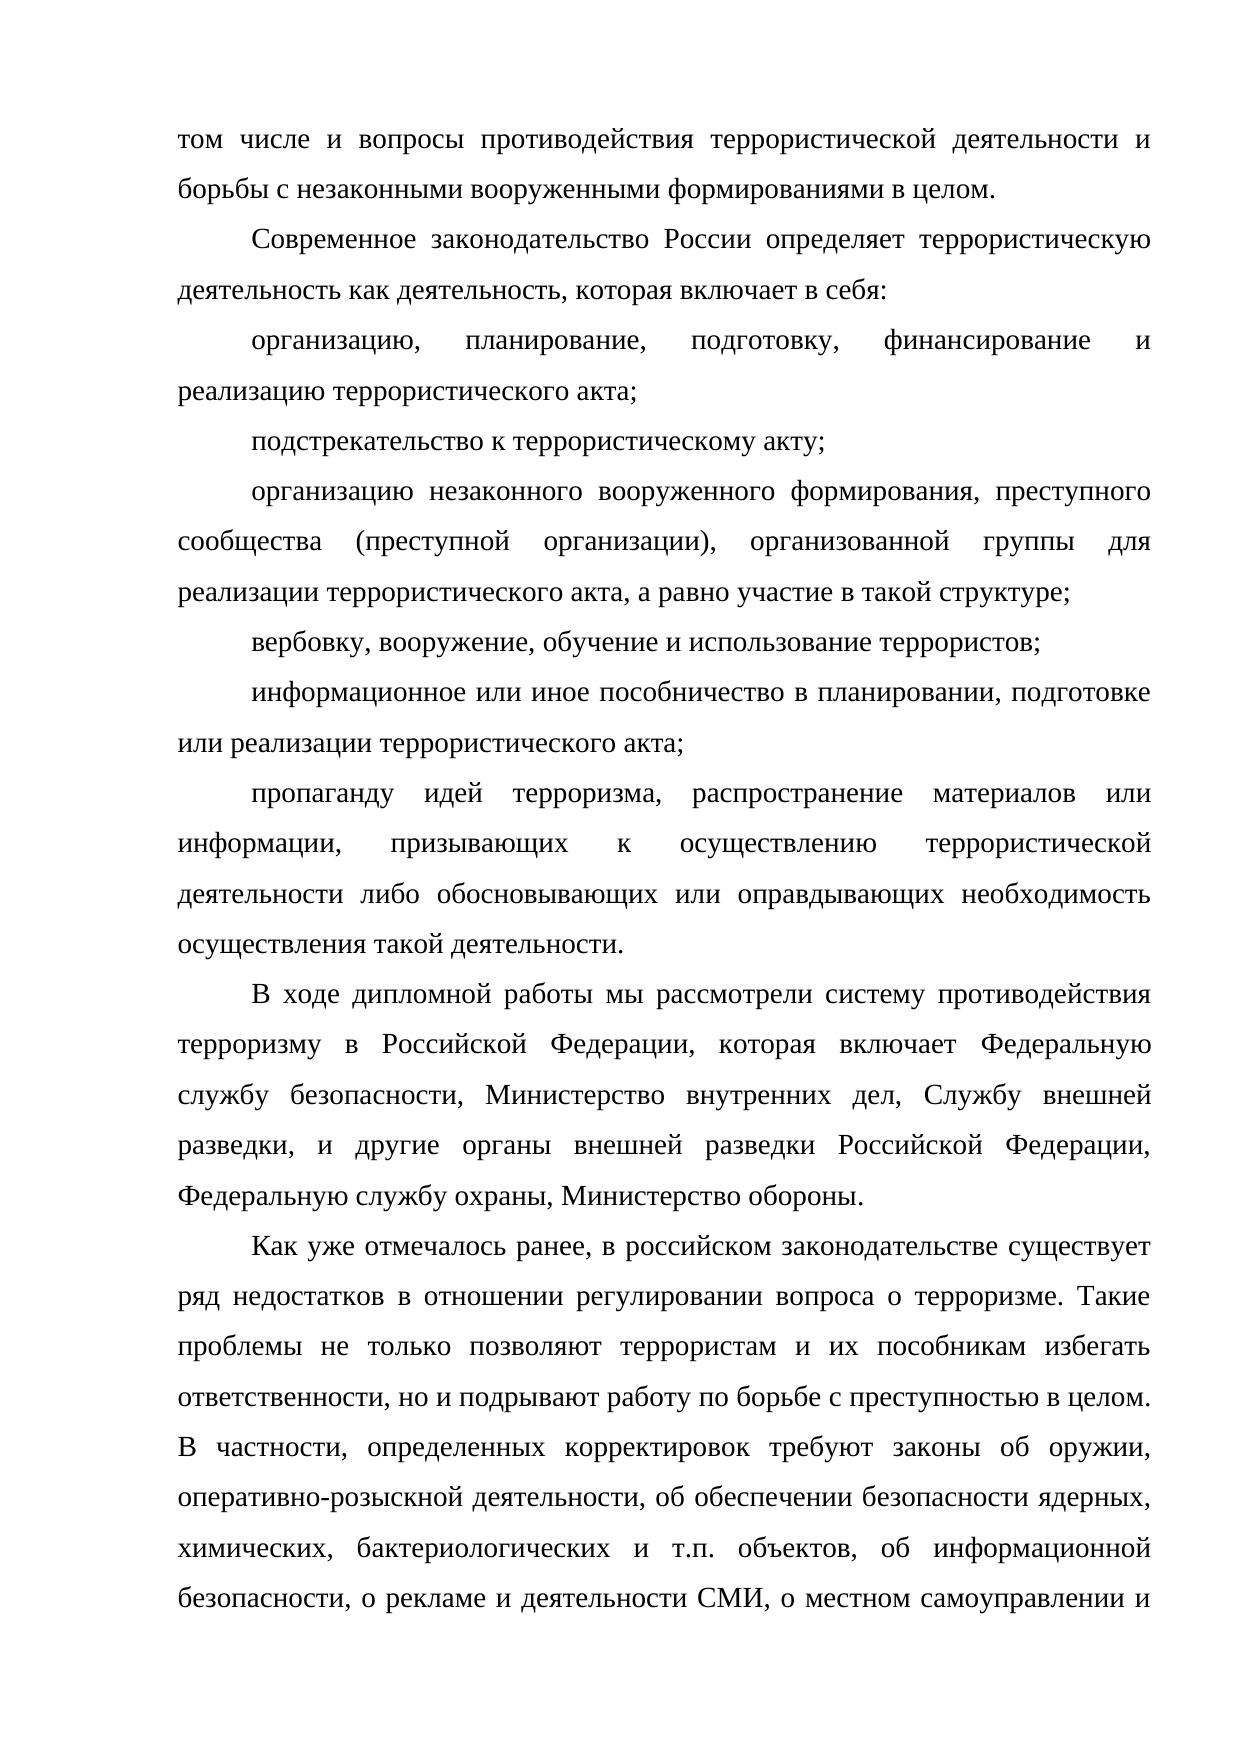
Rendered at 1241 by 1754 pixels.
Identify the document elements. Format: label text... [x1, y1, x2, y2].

text вербовку, вооружение, обучение и использование террористов; [177, 624, 1152, 658]
text подстрекательство к террористическому акту; [177, 423, 1152, 456]
text Современное законодательство России определяет террористическую деятельность как деятельность, которая включает в себя: [177, 222, 1152, 306]
text организацию незаконного вооруженного формирования, преступного сообщества (преступной организации), организованной группы для реализации террористического акта, а равно участие в такой структуре; [177, 473, 1152, 607]
text В ходе дипломной работы мы рассмотрели систему противодействия терроризму в Российской Федерации, которая включает Федеральную службу безопасности, Министерство внутренних дел, Службу внешней разведки, и другие органы внешней разведки Российской Федерации, Федеральную службу охраны, Министерство обороны. [177, 976, 1152, 1211]
text информационное или иное пособничество в планировании, подготовке или реализации террористического акта; [177, 674, 1152, 758]
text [177, 1228, 1152, 1614]
text пропаганду идей терроризма, распространение материалов или информации, призывающих к осуществлению террористической деятельности либо обосновывающих или оправдывающих необходимость осуществления такой деятельности. [177, 775, 1152, 959]
text организацию, планирование, подготовку, финансирование и реализацию террористического акта; [177, 322, 1152, 406]
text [177, 121, 1152, 205]
